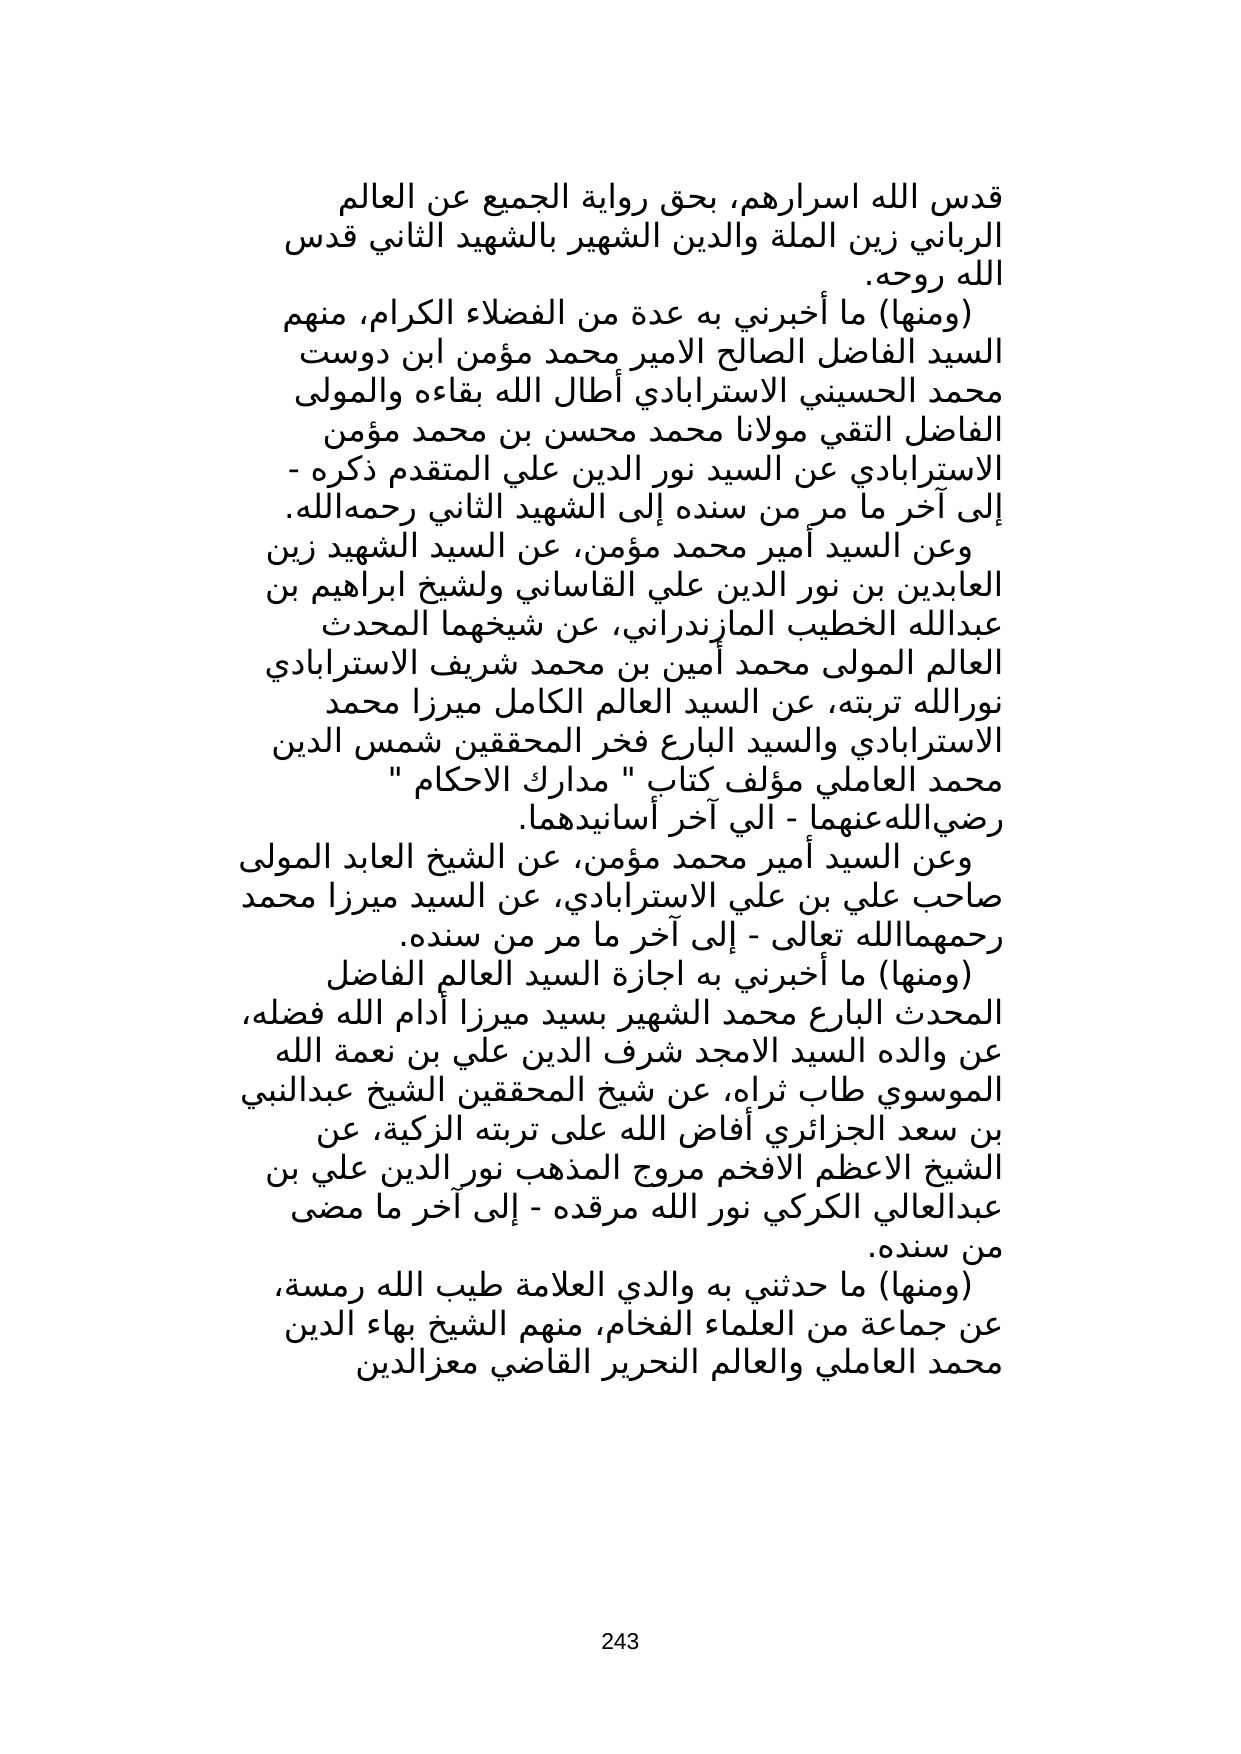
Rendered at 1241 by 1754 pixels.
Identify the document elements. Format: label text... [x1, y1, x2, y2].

text وعن السيد أمير محمد مؤمن، عن الشيخ العابد المولى صاحب علي بن علي الاسترابادي، عن السيد ميرزا محمد رحمهما‌الله تعالى - إلى آخر ما مر من سنده. [236, 838, 1004, 954]
text (ومنها) ما أخبرني به عدة من الفضلاء الكرام، منهم السيد الفاضل الصالح الامير محمد مؤمن ابن دوست محمد الحسيني الاسترابادي أطال الله بقاء‌ه والمولى الفاضل التقي مولانا محمد محسن بن محمد مؤمن الاسترابادي عن السيد نور الدين علي المتقدم ذكره - إلى آخر ما مر من سنده إلى الشهيد الثاني رحمه‌الله. [236, 294, 1004, 527]
text (ومنها) ما أخبرني به اجازة السيد العالم الفاضل المحدث البارع محمد الشهير بسيد ميرزا أدام الله فضله، عن والده السيد الامجد شرف الدين علي بن نعمة الله الموسوي طاب ثراه، عن شيخ المحققين الشيخ عبدالنبي بن سعد الجزائري أفاض الله على تربته الزكية، عن الشيخ الاعظم الافخم مروج المذهب نور الدين علي بن عبدالعالي الكركي نور الله مرقده - إلى آخر ما مضى من سنده. [236, 954, 1004, 1265]
text قدس الله اسرارهم، بحق رواية الجميع عن العالم الرباني زين الملة والدين الشهير بالشهيد الثاني قدس الله روحه. [236, 177, 1004, 294]
text وعن السيد أمير محمد مؤمن، عن السيد الشهيد زين العابدين بن نور الدين علي القاساني ولشيخ ابراهيم بن عبدالله الخطيب المازندراني، عن شيخهما المحدث العالم المولى محمد أمين بن محمد شريف الاسترابادي نورالله تربته، عن السيد العالم الكامل ميرزا محمد الاسترابادي والسيد البارع فخر المحققين شمس الدين محمد العاملي مؤلف كتاب " مدارك الاحكام " رضي‌الله‌عنهما - الي آخر أسانيدهما. [236, 527, 1004, 838]
text (ومنها) ما حدثني به والدي العلامة طيب الله رمسة، عن جماعة من العلماء الفخام، منهم الشيخ بهاء الدين محمد العاملي والعالم النحرير القاضي معزالدين [236, 1265, 1004, 1382]
